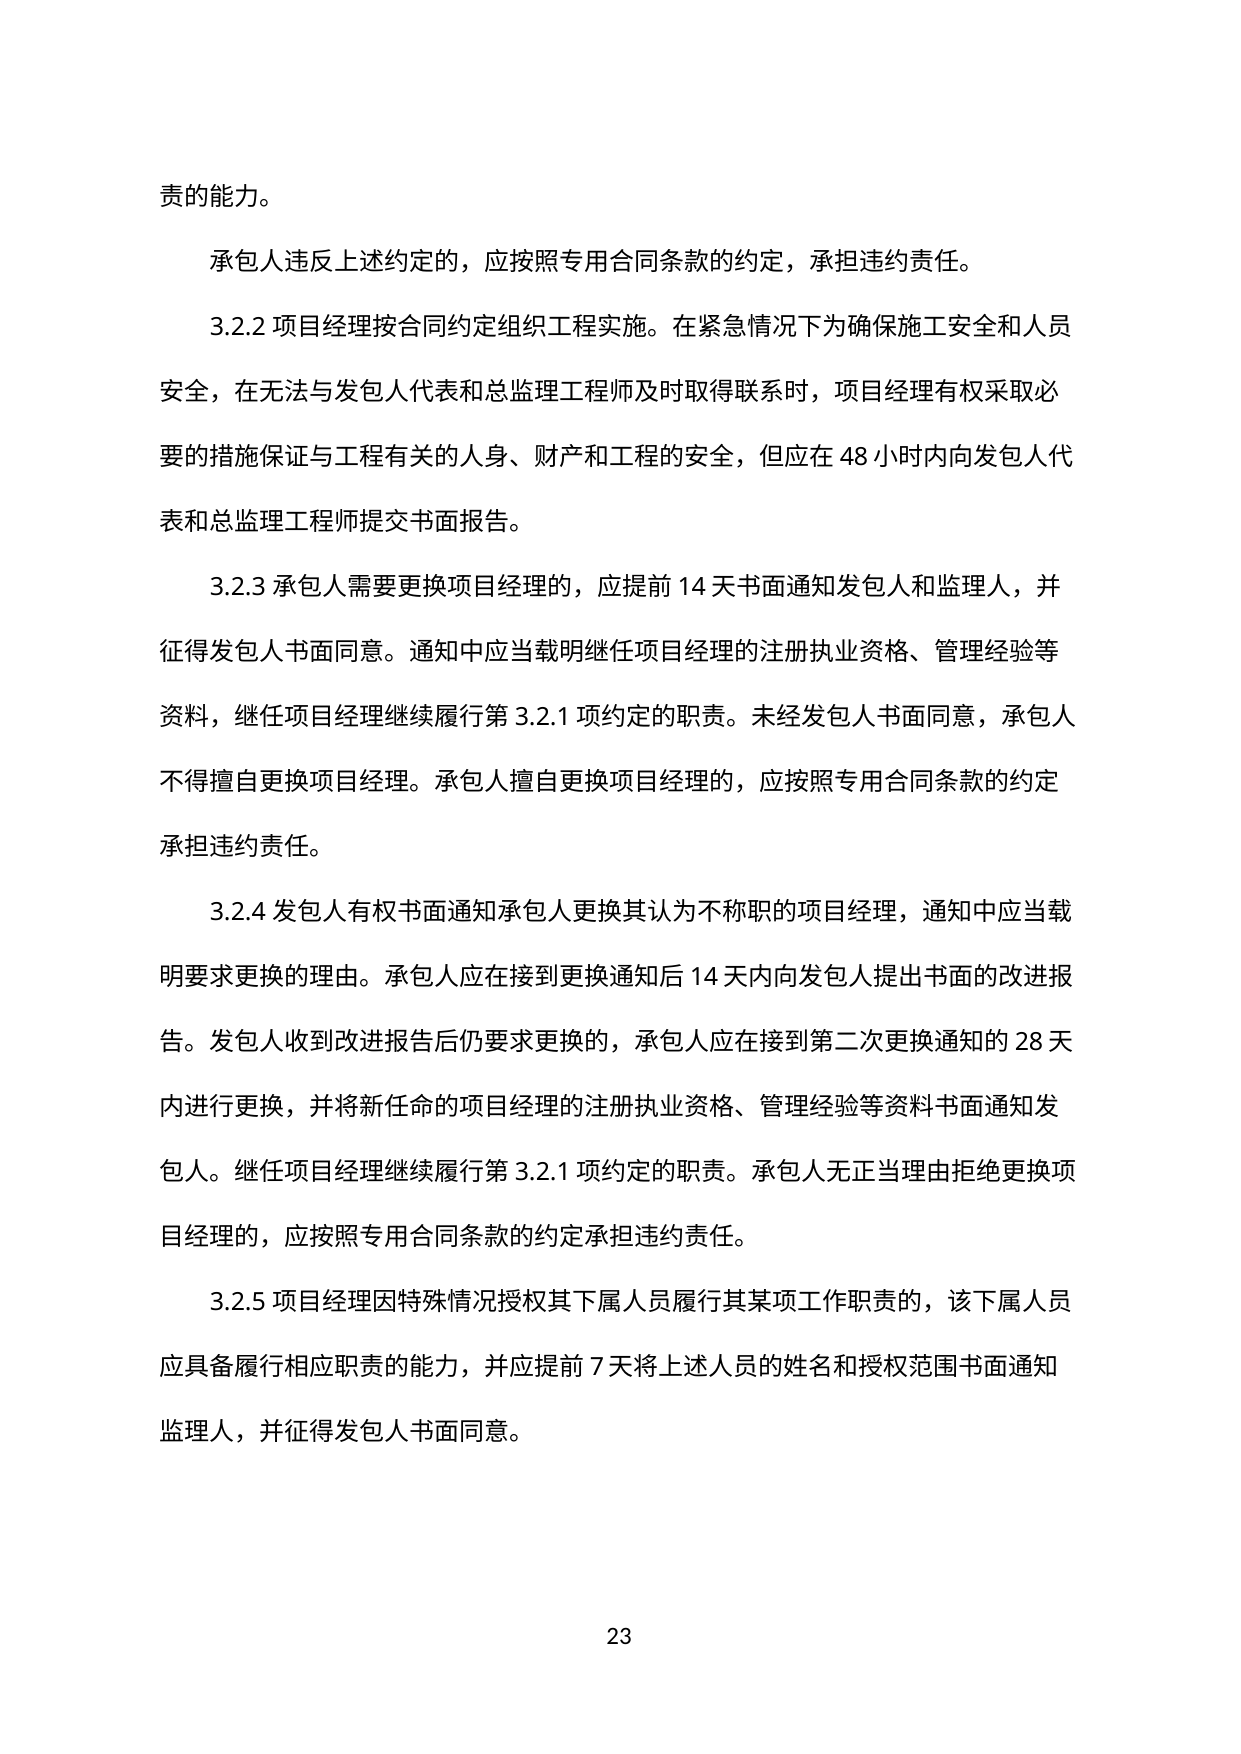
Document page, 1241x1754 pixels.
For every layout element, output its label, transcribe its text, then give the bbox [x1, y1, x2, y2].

text 承包人违反上述约定的，应按照专用合同条款的约定，承担违约责任。 [159, 227, 1078, 292]
text 3.2.5 项目经理因特殊情况授权其下属人员履行其某项工作职责的，该下属人员应具备履行相应职责的能力，并应提前7天将上述人员的姓名和授权范围书面通知监理人，并征得发包人书面同意。 [159, 1267, 1078, 1462]
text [159, 162, 1078, 227]
text 3.2.3 承包人需要更换项目经理的，应提前14天书面通知发包人和监理人，并征得发包人书面同意。通知中应当载明继任项目经理的注册执业资格、管理经验等资料，继任项目经理继续履行第3.2.1项约定的职责。未经发包人书面同意，承包人不得擅自更换项目经理。承包人擅自更换项目经理的，应按照专用合同条款的约定承担违约责任。 [159, 552, 1078, 877]
text 3.2.2 项目经理按合同约定组织工程实施。在紧急情况下为确保施工安全和人员安全，在无法与发包人代表和总监理工程师及时取得联系时，项目经理有权采取必要的措施保证与工程有关的人身、财产和工程的安全，但应在48小时内向发包人代表和总监理工程师提交书面报告。 [159, 292, 1078, 552]
text 3.2.4 发包人有权书面通知承包人更换其认为不称职的项目经理，通知中应当载明要求更换的理由。承包人应在接到更换通知后14天内向发包人提出书面的改进报告。发包人收到改进报告后仍要求更换的，承包人应在接到第二次更换通知的28天内进行更换，并将新任命的项目经理的注册执业资格、管理经验等资料书面通知发包人。继任项目经理继续履行第3.2.1项约定的职责。承包人无正当理由拒绝更换项目经理的，应按照专用合同条款的约定承担违约责任。 [159, 877, 1078, 1267]
